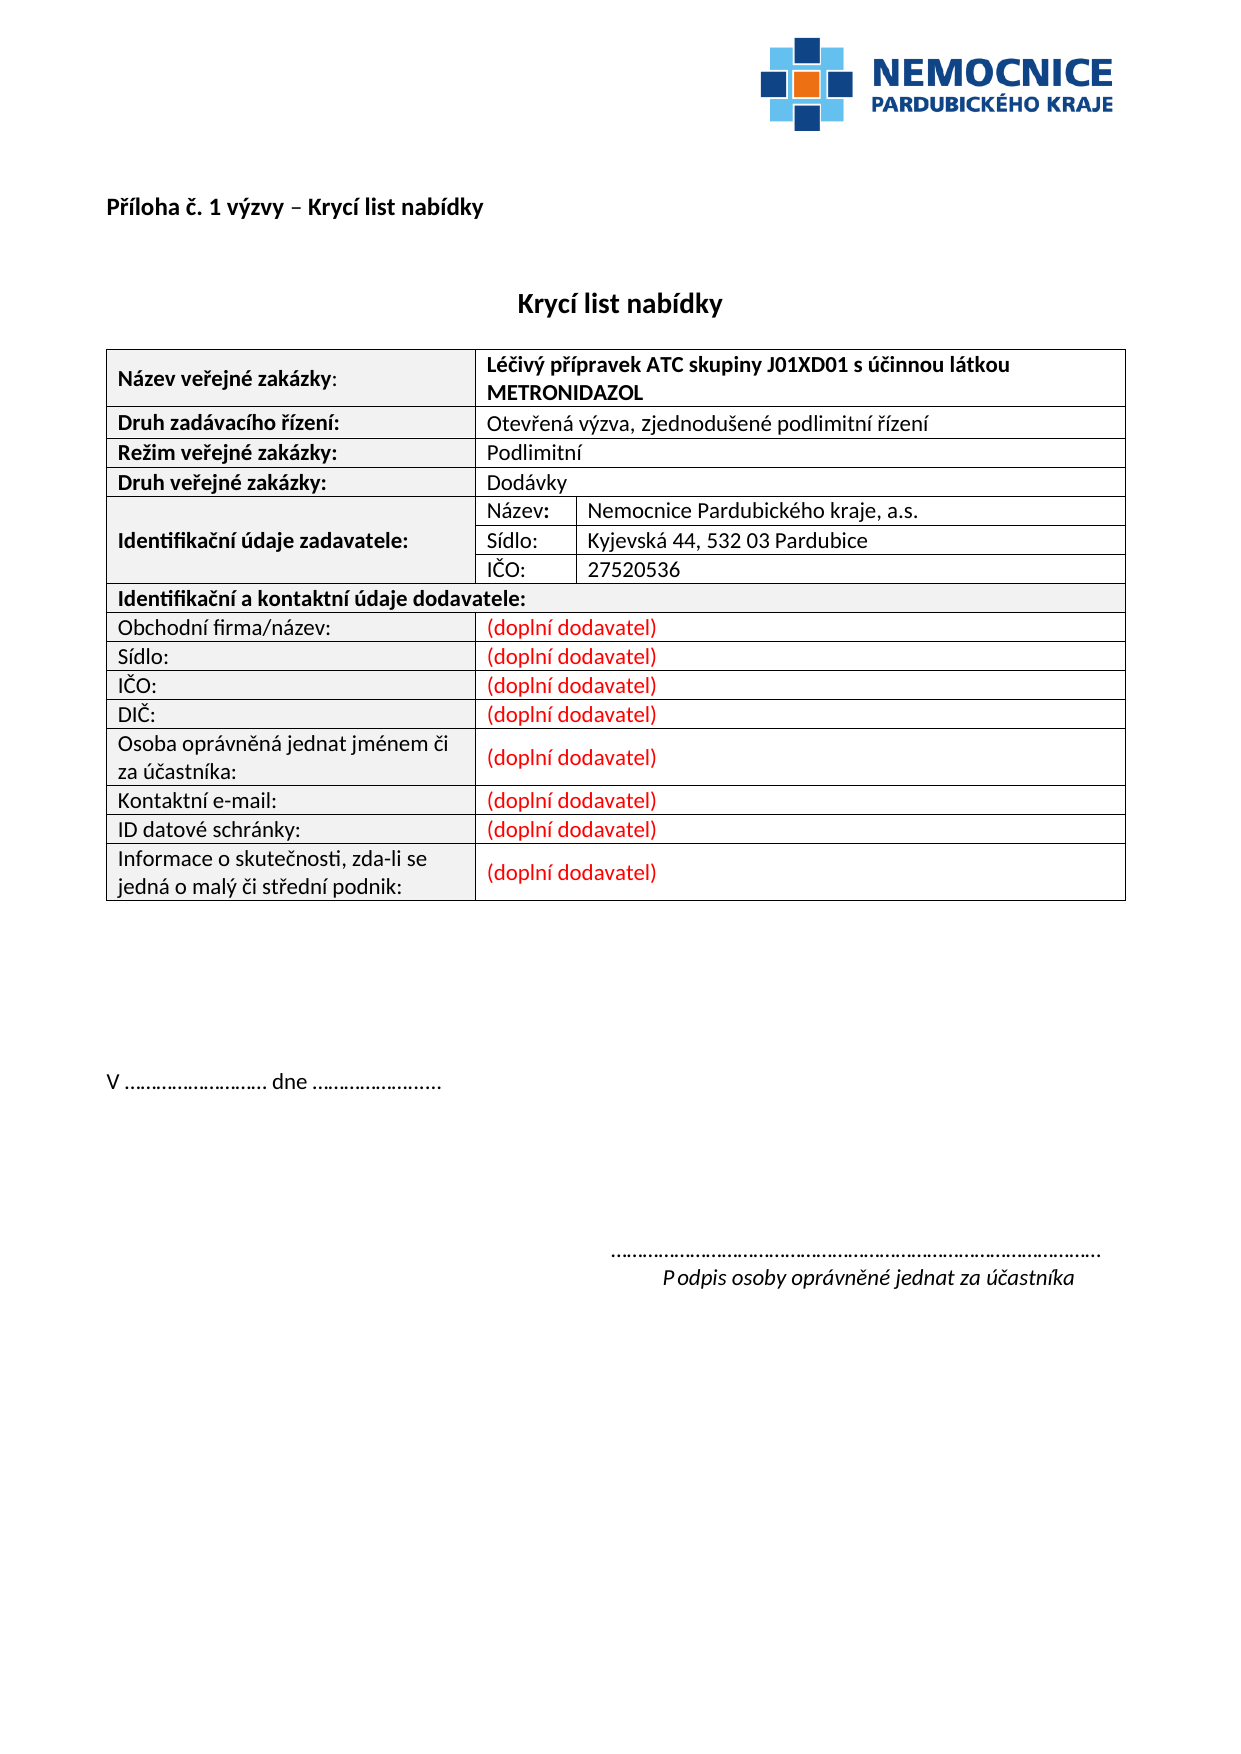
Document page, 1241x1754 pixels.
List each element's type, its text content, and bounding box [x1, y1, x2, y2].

table_cell (doplní dodavatel) [476, 815, 1125, 843]
table_cell Identifikační údaje zadavatele: [107, 497, 475, 583]
table_cell ID datové schránky: [107, 815, 475, 843]
table_cell Otevřená výzva, zjednodušené podlimitní řízení [476, 407, 1125, 437]
table_cell Sídlo: [476, 526, 576, 554]
table_cell Druh veřejné zakázky: [107, 468, 475, 496]
table_cell (doplní dodavatel) [476, 613, 1125, 641]
text Krycí list nabídky [106, 285, 1134, 321]
table_cell Název: [476, 497, 576, 525]
table_cell Informace o skutečnosti, zda-li se jedná o malý či střední podnik: [107, 844, 475, 900]
table_cell DIČ: [107, 700, 475, 728]
table_cell Dodávky [476, 468, 1125, 496]
text V ……………………… dne ………………...... [106, 1067, 1134, 1095]
table_cell Nemocnice Pardubického kraje, a.s. [577, 497, 1125, 525]
text Podpis osoby oprávněné jednat za účastníka [106, 1263, 1134, 1291]
table_cell (doplní dodavatel) [476, 700, 1125, 728]
table_cell Identifikační a kontaktní údaje dodavatele: [107, 584, 1125, 612]
picture [759, 37, 1113, 132]
table_cell Režim veřejné zakázky: [107, 439, 475, 467]
table_cell Druh zadávacího řízení: [107, 407, 475, 437]
table_cell (doplní dodavatel) [476, 786, 1125, 814]
table_cell Osoba oprávněná jednat jménem či za účastníka: [107, 729, 475, 785]
table_cell 27520536 [577, 555, 1125, 583]
table_cell (doplní dodavatel) [476, 671, 1125, 699]
table_cell Obchodní firma/název: [107, 613, 475, 641]
table_cell (doplní dodavatel) [476, 642, 1125, 670]
table_cell (doplní dodavatel) [476, 729, 1125, 785]
table_cell (doplní dodavatel) [476, 844, 1125, 900]
table_header Léčivý přípravek ATC skupiny J01XD01 s účinnou látkou METRONIDAZOL [476, 350, 1125, 406]
table_header Název veřejné zakázky: [107, 350, 475, 406]
text ………………………………………………………………………………… [106, 1235, 1134, 1263]
text Příloha č. 1 výzvy – Krycí list nabídky [106, 191, 1134, 222]
table_cell Kontaktní e-mail: [107, 786, 475, 814]
table_cell Sídlo: [107, 642, 475, 670]
table_cell Kyjevská 44, 532 03 Pardubice [577, 526, 1125, 554]
table_cell Podlimitní [476, 439, 1125, 467]
table_cell IČO: [107, 671, 475, 699]
table_cell IČO: [476, 555, 576, 583]
